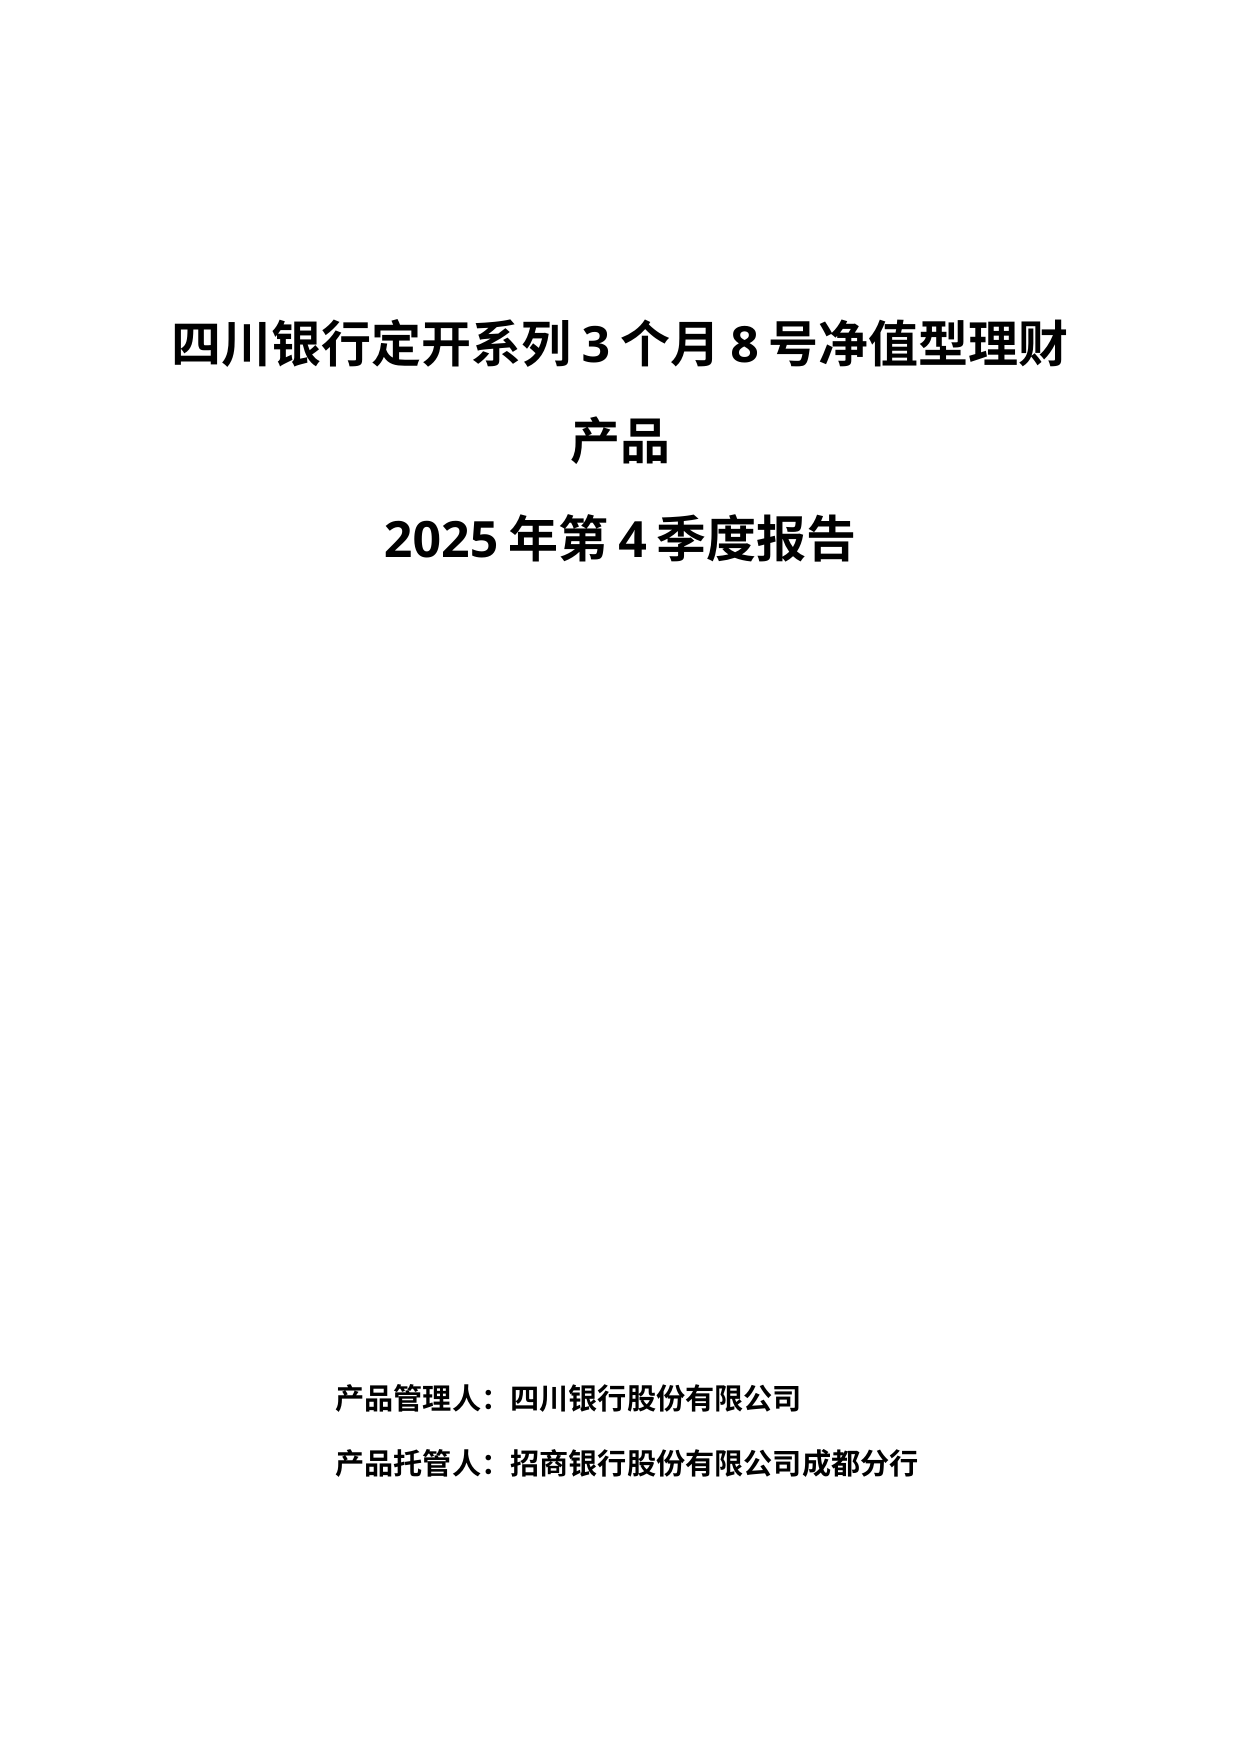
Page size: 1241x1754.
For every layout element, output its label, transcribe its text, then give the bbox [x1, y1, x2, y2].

text 四川银行定开系列3个月8号净值型理财产品 [159, 292, 1081, 487]
text 2025年第4季度报告 [159, 487, 1081, 584]
text 产品管理人：四川银行股份有限公司 [159, 1364, 1081, 1429]
text 产品托管人：招商银行股份有限公司成都分行 [159, 1429, 1081, 1494]
